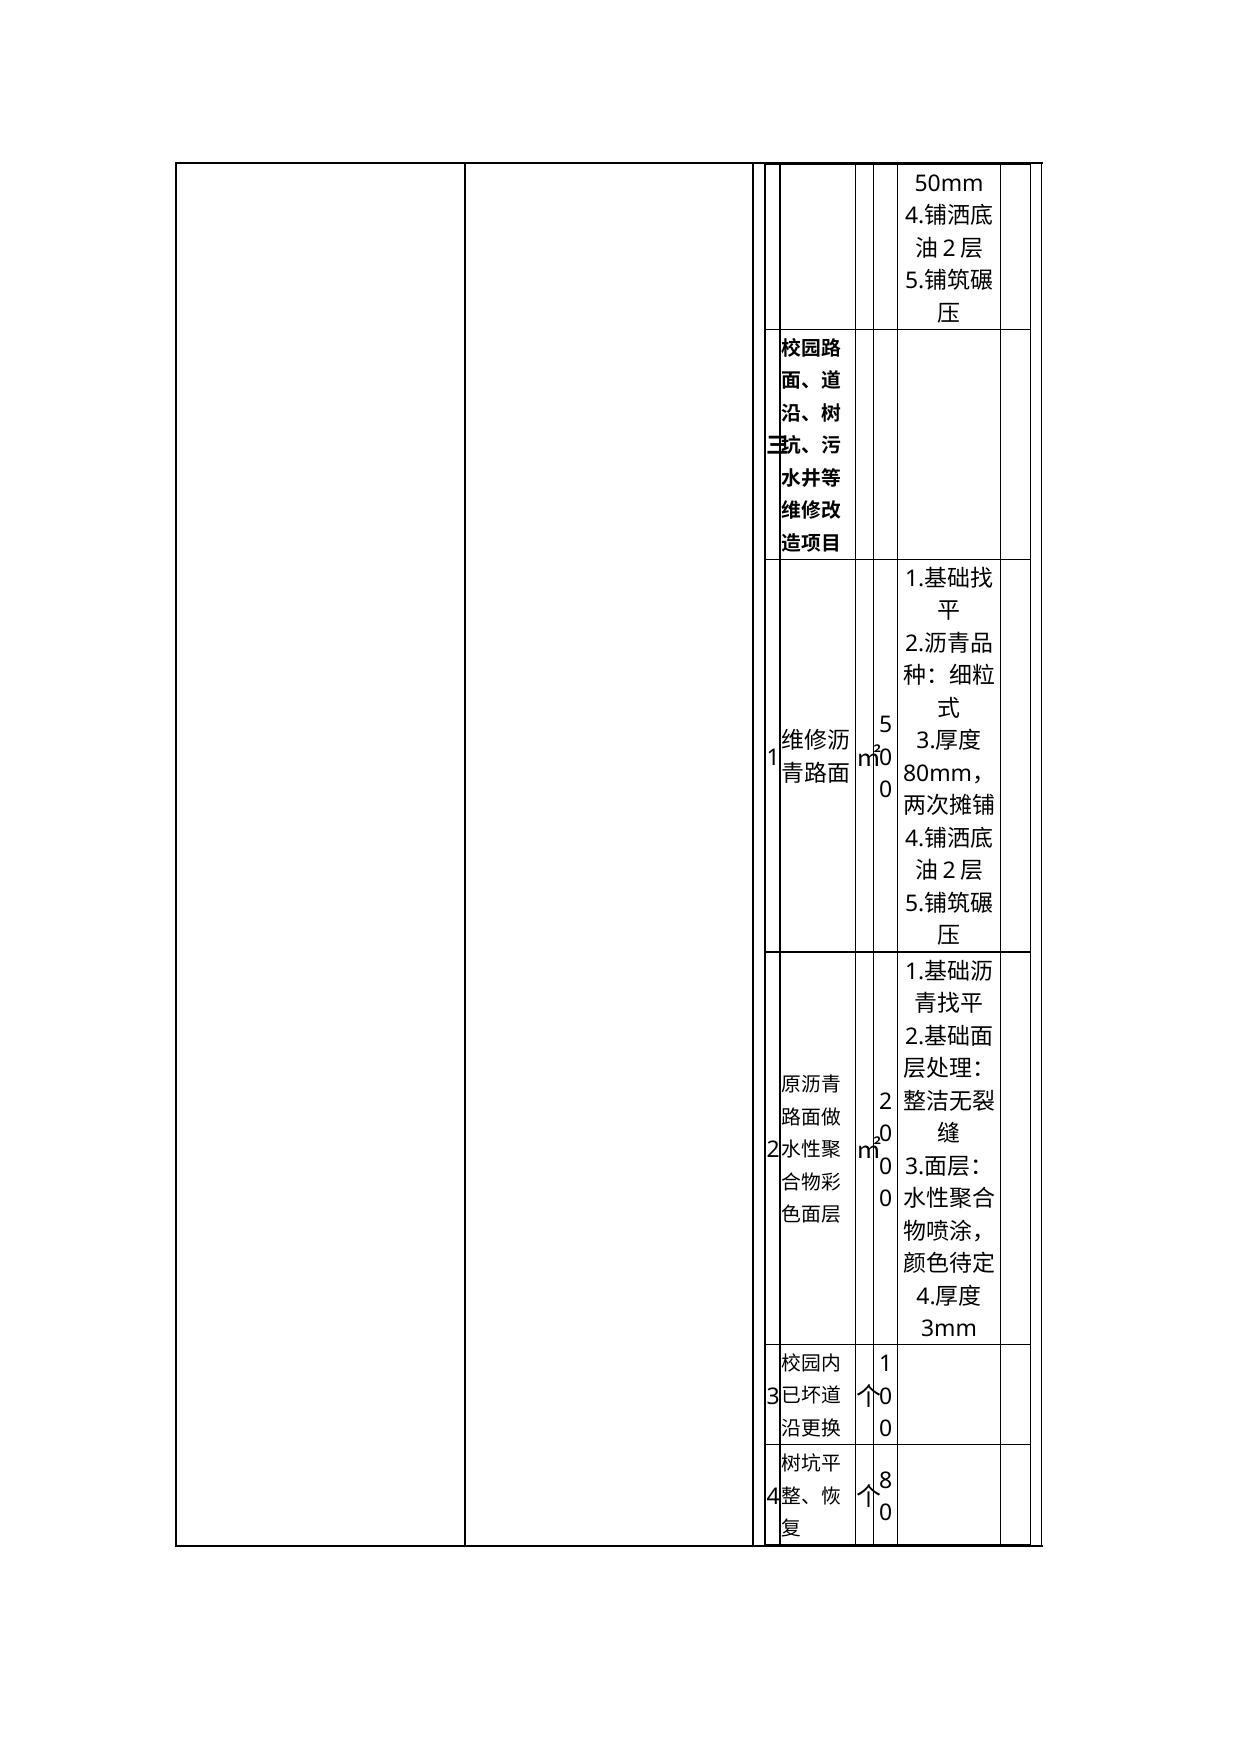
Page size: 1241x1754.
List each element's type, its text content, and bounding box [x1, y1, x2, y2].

table_cell [874, 165, 897, 329]
table_cell [1001, 1445, 1030, 1544]
table_cell [874, 953, 897, 1344]
table_cell [874, 1345, 897, 1444]
table_cell [766, 1345, 779, 1444]
table_cell [766, 1445, 779, 1499]
table_cell [466, 164, 752, 1545]
table_cell [898, 330, 1000, 559]
table_cell [898, 165, 1000, 329]
table_cell [1001, 953, 1030, 1344]
table_cell [856, 953, 873, 1344]
table_cell [1001, 330, 1030, 559]
table_cell [856, 560, 873, 951]
table_cell [898, 560, 1000, 951]
table_cell [766, 560, 779, 951]
table_cell [874, 330, 897, 559]
table_cell [874, 1445, 897, 1544]
table_cell 4 [177, 164, 464, 1545]
table_cell [766, 1500, 779, 1544]
table_cell [781, 560, 855, 951]
table_cell [874, 560, 897, 951]
table_cell [882, 1389, 889, 1402]
table_cell [856, 330, 873, 559]
table_cell [766, 330, 779, 559]
table_cell [766, 953, 779, 1344]
table_cell [1001, 560, 1030, 951]
table_cell [1001, 165, 1030, 329]
table_cell [856, 165, 873, 329]
table_cell [766, 165, 779, 329]
table_cell [856, 1345, 873, 1444]
table_cell [1031, 164, 1041, 1545]
table_cell [1001, 1345, 1030, 1444]
table_cell [898, 1345, 1000, 1444]
table_cell [856, 1445, 873, 1544]
table_cell [898, 1445, 1000, 1544]
table_cell [754, 164, 764, 1545]
